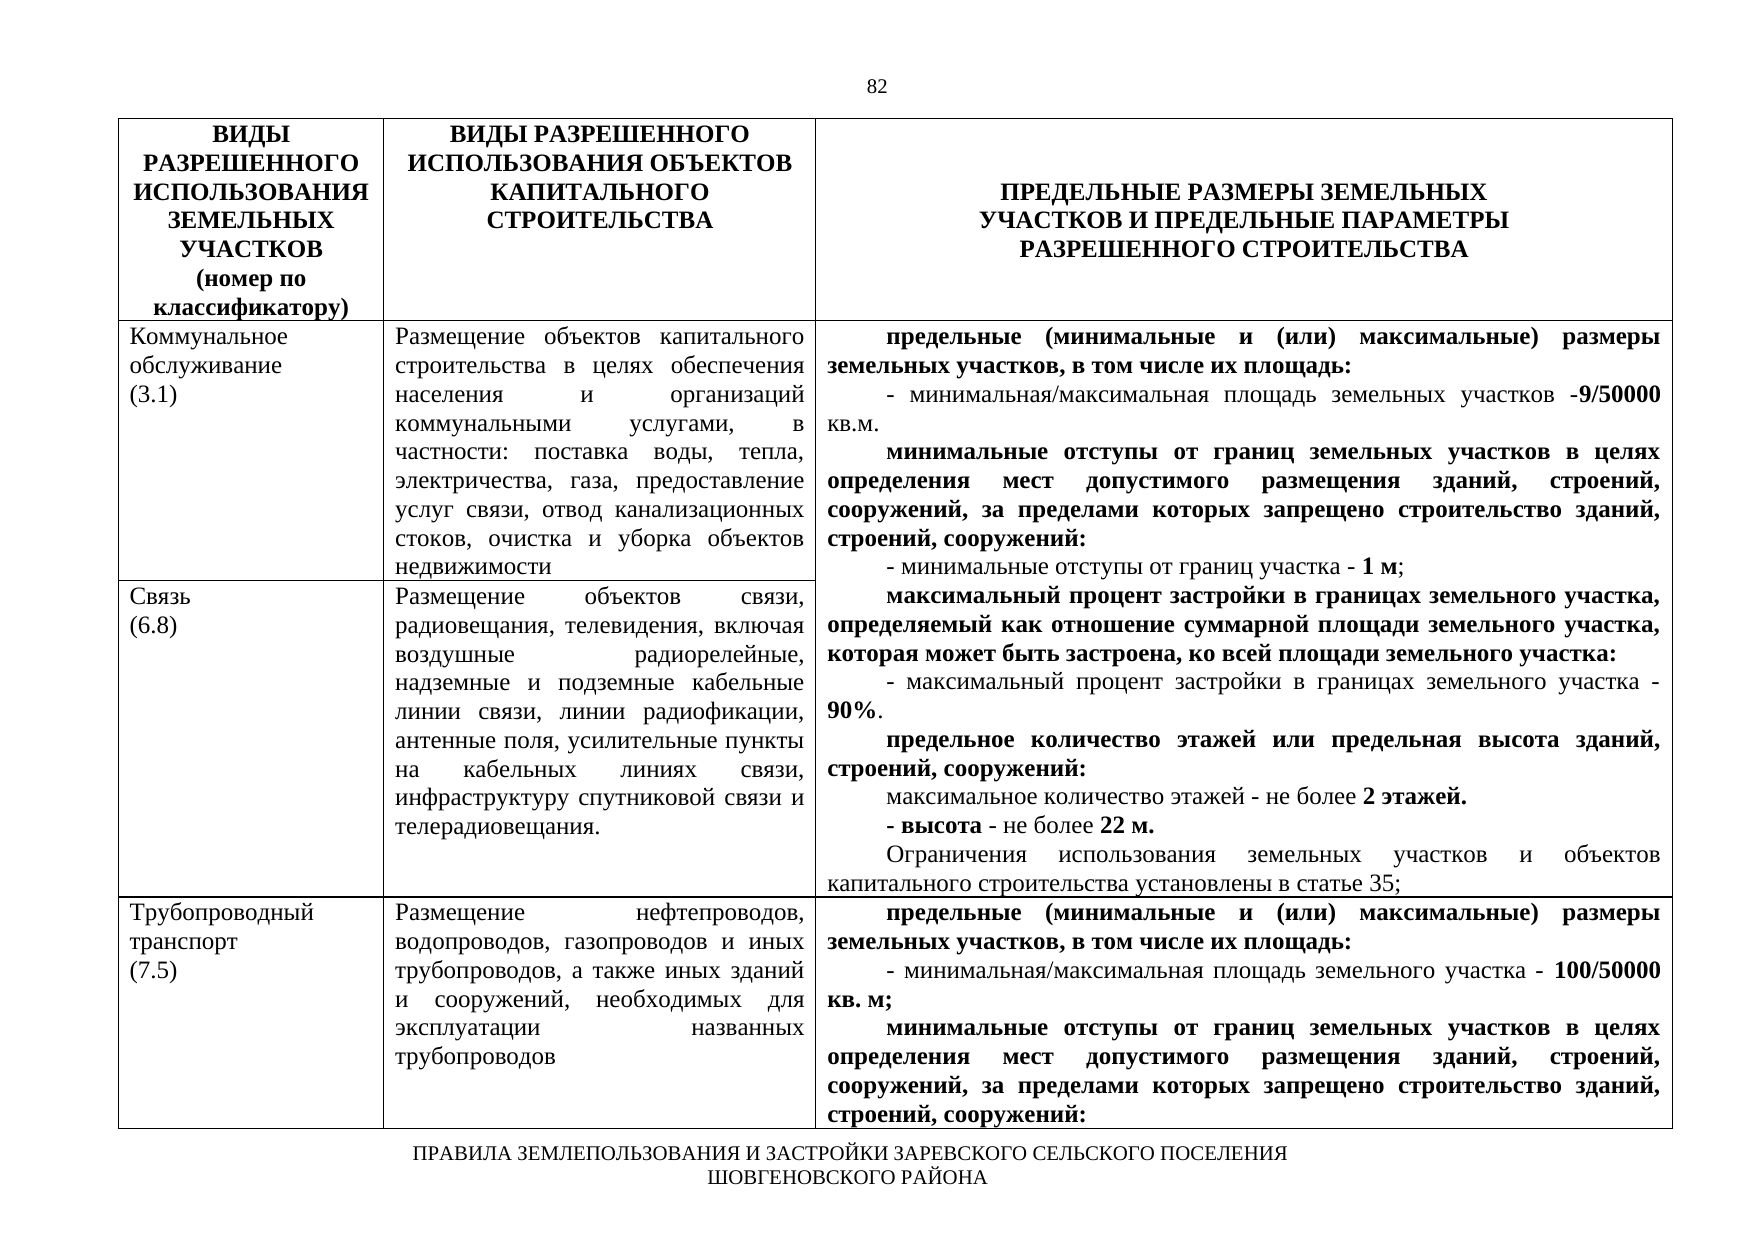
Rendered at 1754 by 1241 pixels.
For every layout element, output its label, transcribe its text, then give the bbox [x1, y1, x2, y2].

table_header ВИДЫ РАЗРЕШЕННОГО ИСПОЛЬЗОВАНИЯ ЗЕМЕЛЬНЫХ УЧАСТКОВ (номер по классификатору) [119, 119, 383, 320]
table_cell Связь (6.8) [119, 581, 383, 896]
table_cell Трубопроводный транспорт (7.5) [119, 898, 383, 1127]
table_cell Размещение объектов капитального строительства в целях обеспечения населения и организаций коммунальными услугами, в частности: поставка воды, тепла, электричества, газа, предоставление услуг связи, отвод канализационных стоков, очистка и уборка объектов недвижимости [384, 321, 815, 580]
table_cell Размещение объектов связи, радиовещания, телевидения, включая воздушные радиорелейные, надземные и подземные кабельные линии связи, линии радиофикации, антенные поля, усилительные пункты на кабельных линиях связи, инфраструктуру спутниковой связи и телерадиовещания. [384, 581, 815, 896]
table_cell предельные (минимальные и (или) максимальные) размеры земельных участков, в том числе их площадь: - минимальная/максимальная площадь земельных участков -9/50000 кв.м. минимальные отступы от границ земельных участков в целях определения мест допустимого размещения зданий, строений, сооружений, за пределами которых запрещено строительство зданий, строений, сооружений: - минимальные отступы от границ участка - 1 м; максимальный процент застройки в границах земельного участка, определяемый как отношение суммарной площади земельного участка, которая может быть застроена, ко всей площади земельного участка: - максимальный процент застройки в границах земельного участка - 90%. предельное количество этажей или предельная высота зданий, строений, сооружений: максимальное количество этажей - не более 2 этажей. - высота - не более 22 м. Ограничения использования земельных участков и объектов капитального строительства установлены в статье 35; [816, 321, 1672, 896]
table_header ПРЕДЕЛЬНЫЕ РАЗМЕРЫ ЗЕМЕЛЬНЫХ УЧАСТКОВ И ПРЕДЕЛЬНЫЕ ПАРАМЕТРЫ РАЗРЕШЕННОГО СТРОИТЕЛЬСТВА [816, 119, 1672, 320]
table_header ВИДЫ РАЗРЕШЕННОГО ИСПОЛЬЗОВАНИЯ ОБЪЕКТОВ КАПИТАЛЬНОГО СТРОИТЕЛЬСТВА [384, 119, 815, 320]
table_cell Коммунальное обслуживание (3.1) [119, 321, 383, 580]
